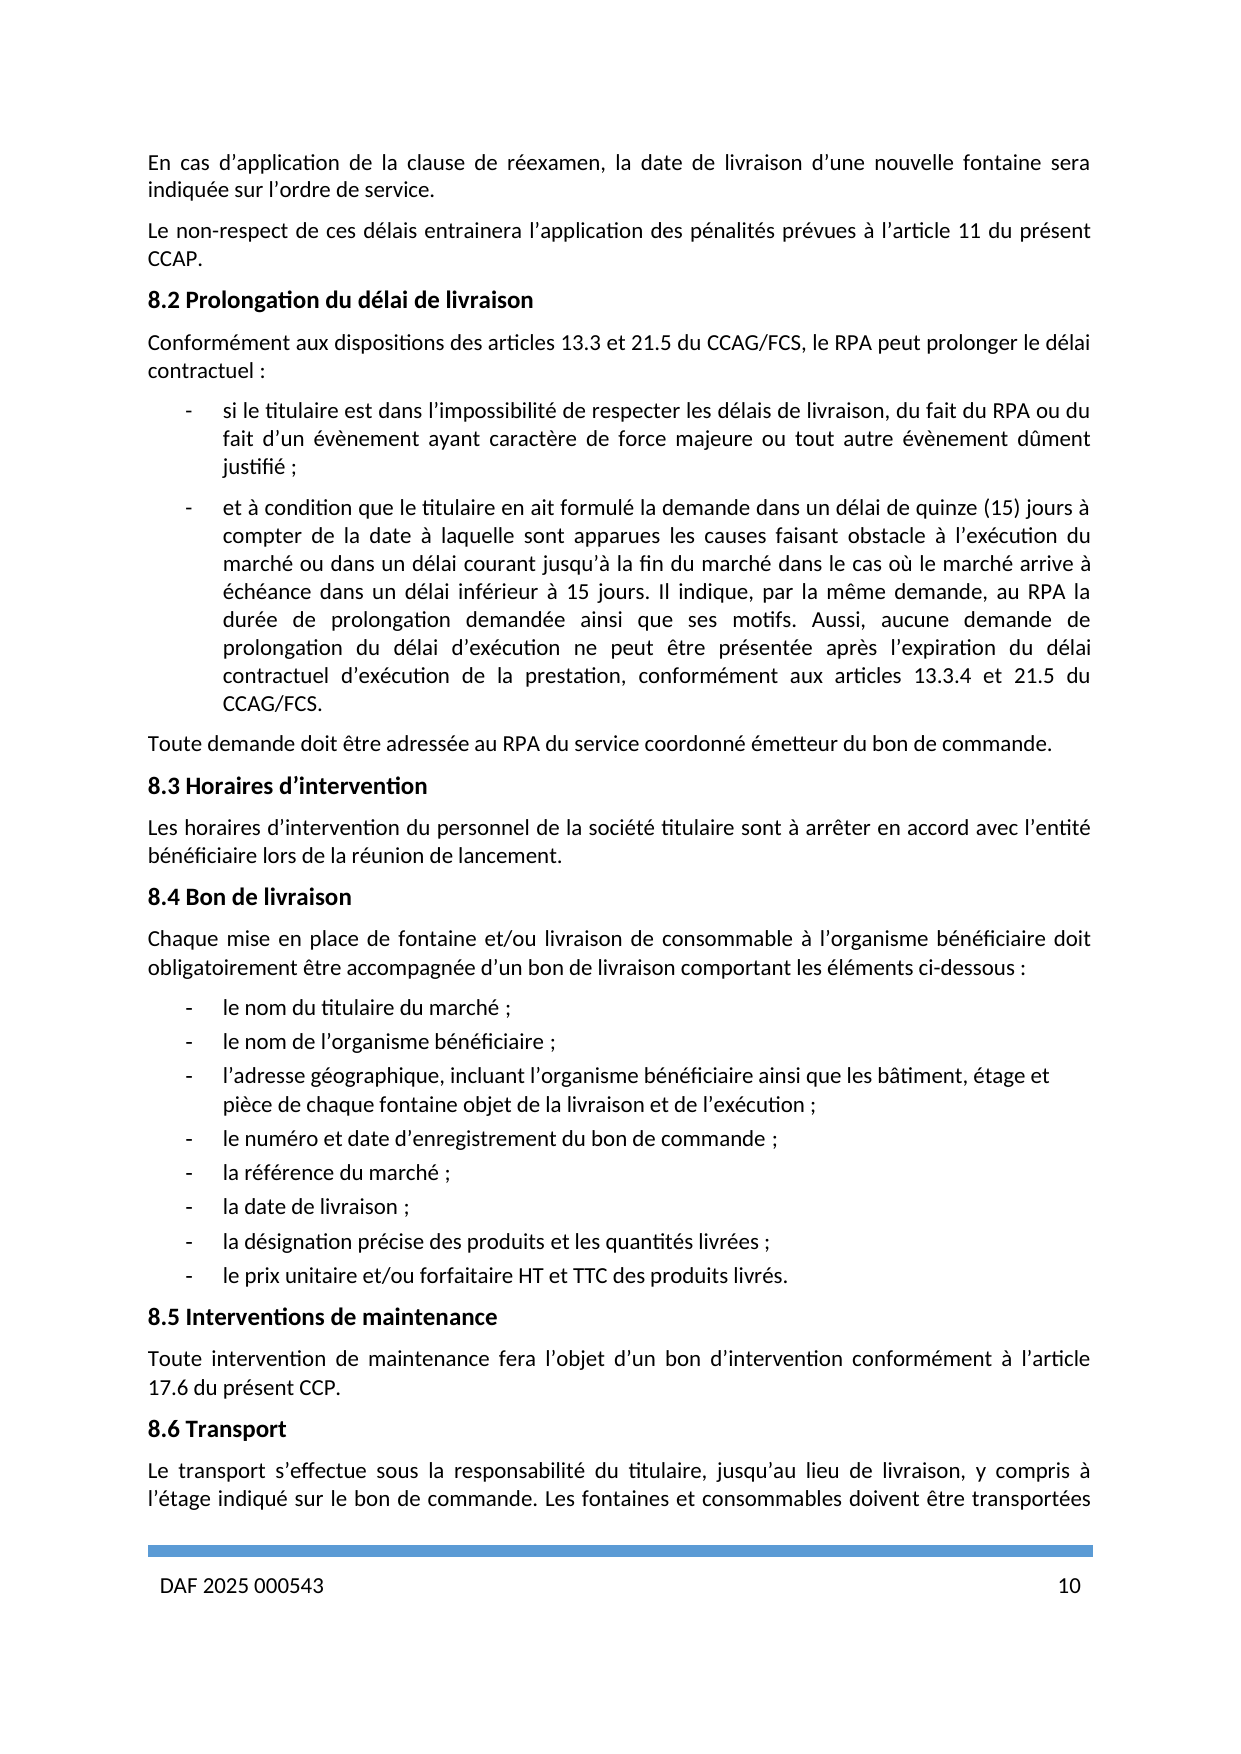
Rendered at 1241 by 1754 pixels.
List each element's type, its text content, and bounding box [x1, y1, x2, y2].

subtitle 8.6 Transport [148, 1413, 1093, 1444]
text Les horaires d’intervention du personnel de la société titulaire sont à arrêter en accord avec l’entité bénéficiaire lors de la réunion de lancement. [148, 813, 1093, 869]
list la désignation précise des produits et les quantités livrées ; [185, 1227, 1093, 1255]
list l’adresse géographique, incluant l’organisme bénéficiaire ainsi que les bâtiment, étage et pièce de chaque fontaine objet de la livraison et de l’exécution ; [185, 1062, 1093, 1118]
list le prix unitaire et/ou forfaitaire HT et TTC des produits livrés. [185, 1261, 1093, 1289]
text Toute demande doit être adressée au RPA du service coordonné émetteur du bon de commande. [148, 729, 1093, 757]
text Toute intervention de maintenance fera l’objet d’un bon d’intervention conformément à l’article 17.6 du présent CCP. [148, 1344, 1093, 1401]
list et à condition que le titulaire en ait formulé la demande dans un délai de quinze (15) jours à compter de la date à laquelle sont apparues les causes faisant obstacle à l’exécution du marché ou dans un délai courant jusqu’à la fin du marché dans le cas où le marché arrive à échéance dans un délai inférieur à 15 jours. Il indique, par la même demande, au RPA la durée de prolongation demandée ainsi que ses motifs. Aussi, aucune demande de prolongation du délai d’exécution ne peut être présentée après l’expiration du délai contractuel d’exécution de la prestation, conformément aux articles 13.3.4 et 21.5 du CCAG/FCS. [185, 493, 1093, 717]
subtitle 8.3 Horaires d’intervention [148, 770, 1093, 801]
subtitle 8.4 Bon de livraison [148, 882, 1093, 912]
list le nom du titulaire du marché ; [185, 993, 1093, 1021]
list le numéro et date d’enregistrement du bon de commande ; [185, 1124, 1093, 1152]
text Chaque mise en place de fontaine et/ou livraison de consommable à l’organisme bénéficiaire doit obligatoirement être accompagnée d’un bon de livraison comportant les éléments ci-dessous : [148, 924, 1093, 981]
list la référence du marché ; [185, 1158, 1093, 1186]
list si le titulaire est dans l’impossibilité de respecter les délais de livraison, du fait du RPA ou du fait d’un évènement ayant caractère de force majeure ou tout autre évènement dûment justifié ; [185, 396, 1093, 480]
text Le non-respect de ces délais entrainera l’application des pénalités prévues à l’article 11 du présent CCAP. [148, 216, 1093, 272]
text En cas d’application de la clause de réexamen, la date de livraison d’une nouvelle fontaine sera indiquée sur l’ordre de service. [148, 148, 1093, 204]
subtitle 8.5 Interventions de maintenance [148, 1302, 1093, 1332]
subtitle 8.2 Prolongation du délai de livraison [148, 285, 1093, 315]
text Conformément aux dispositions des articles 13.3 et 21.5 du CCAG/FCS, le RPA peut prolonger le délai contractuel : [148, 328, 1093, 384]
list la date de livraison ; [185, 1192, 1093, 1221]
list le nom de l’organisme bénéficiaire ; [185, 1027, 1093, 1055]
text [148, 1456, 1093, 1512]
